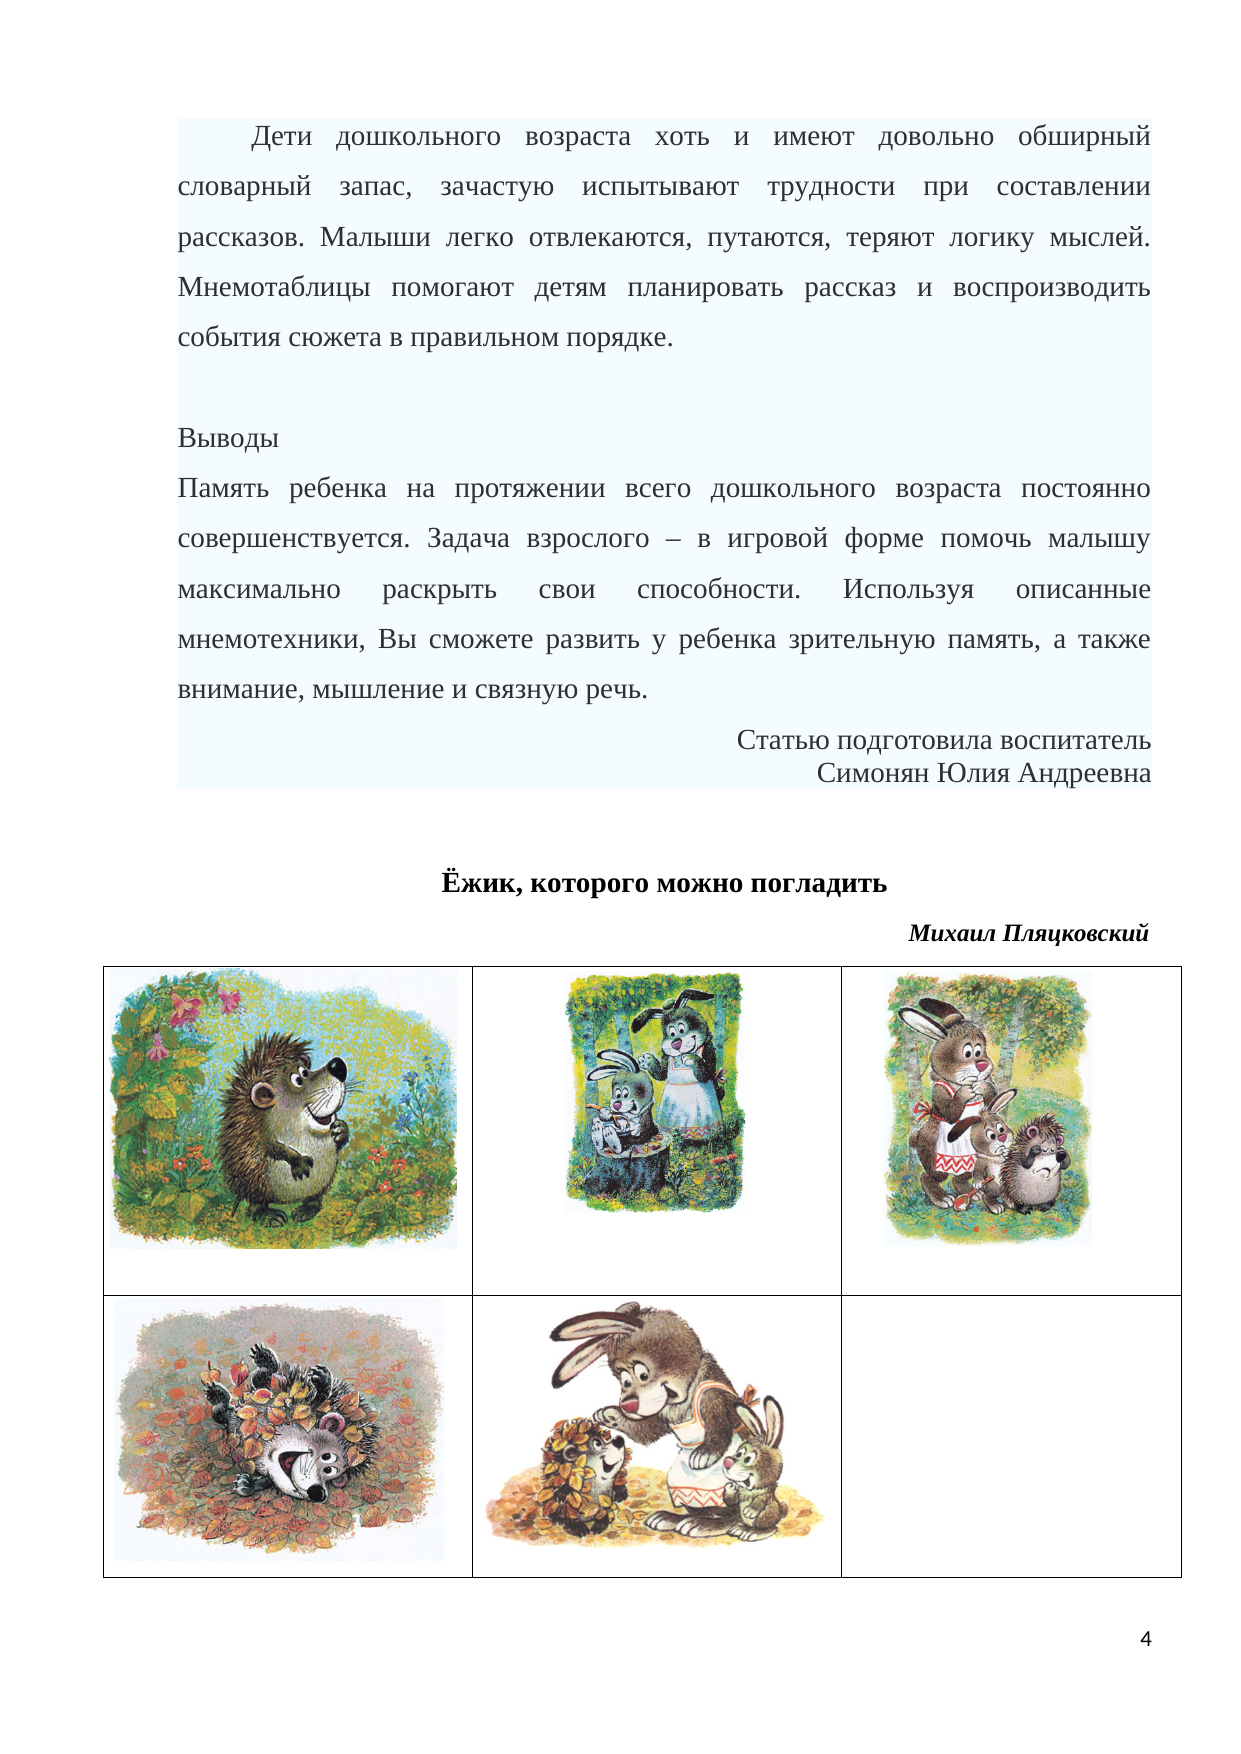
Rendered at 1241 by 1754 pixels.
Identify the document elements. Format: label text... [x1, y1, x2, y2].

text Статью подготовила воспитатель Симонян Юлия Андреевна [177, 722, 1152, 789]
text Выводы [177, 420, 1152, 453]
table_cell [104, 1296, 472, 1577]
text Дети дошкольного возраста хоть и имеют довольно обширный словарный запас, зачастую испытывают трудности при составлении рассказов. Малыши легко отвлекаются, путаются, теряют логику мыслей. Мнемотаблицы помогают детям планировать рассказ и воспроизводить события сюжета в правильном порядке. [177, 118, 1152, 353]
picture [882, 971, 1093, 1246]
picture [114, 1298, 445, 1561]
text Ёжик, которого можно погладить [177, 865, 1152, 899]
table_cell [842, 1296, 1181, 1577]
picture [564, 971, 746, 1213]
picture [109, 968, 457, 1249]
text Память ребенка на протяжении всего дошкольного возраста постоянно совершенствуется. Задача взрослого – в игровой форме помочь малышу максимально раскрыть свои способности. Используя описанные мнемотехники, Вы сможете развить у ребенка зрительную память, а также внимание, мышление и связную речь. [177, 470, 1152, 705]
table_cell [473, 1296, 841, 1577]
text Михаил Пляцковский [177, 918, 1152, 947]
table_header [104, 967, 472, 1295]
table_header [842, 967, 1181, 1295]
picture [482, 1298, 826, 1550]
table_header [473, 967, 841, 1295]
